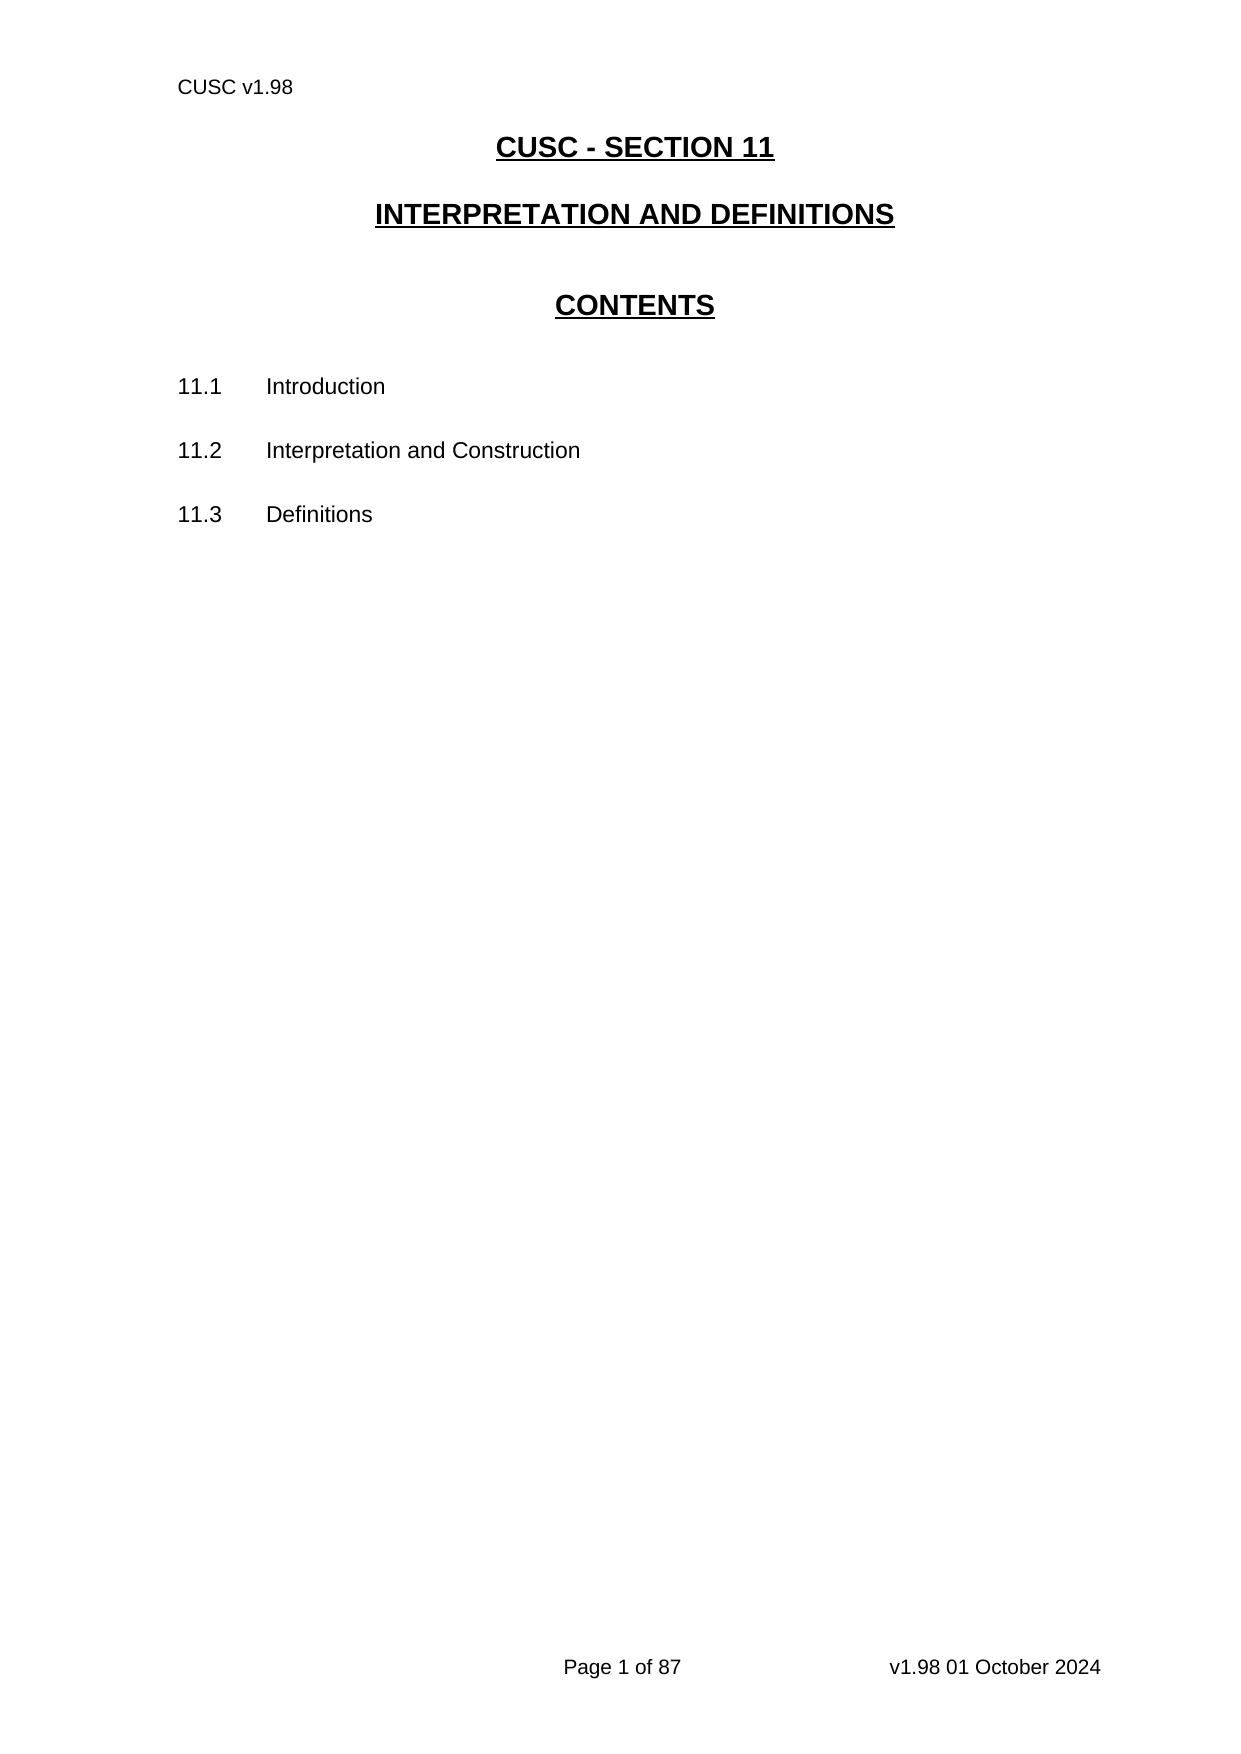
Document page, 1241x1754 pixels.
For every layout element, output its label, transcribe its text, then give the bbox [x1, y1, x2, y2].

subtitle CUSC - SECTION 11 INTERPRETATION AND DEFINITIONS [177, 130, 1092, 231]
text 11.3 Definitions [177, 501, 1092, 527]
text 11.2 Interpretation and Construction [177, 437, 1092, 463]
subtitle CONTENTS [177, 288, 1092, 322]
text 11.1 Introduction [177, 373, 1092, 399]
